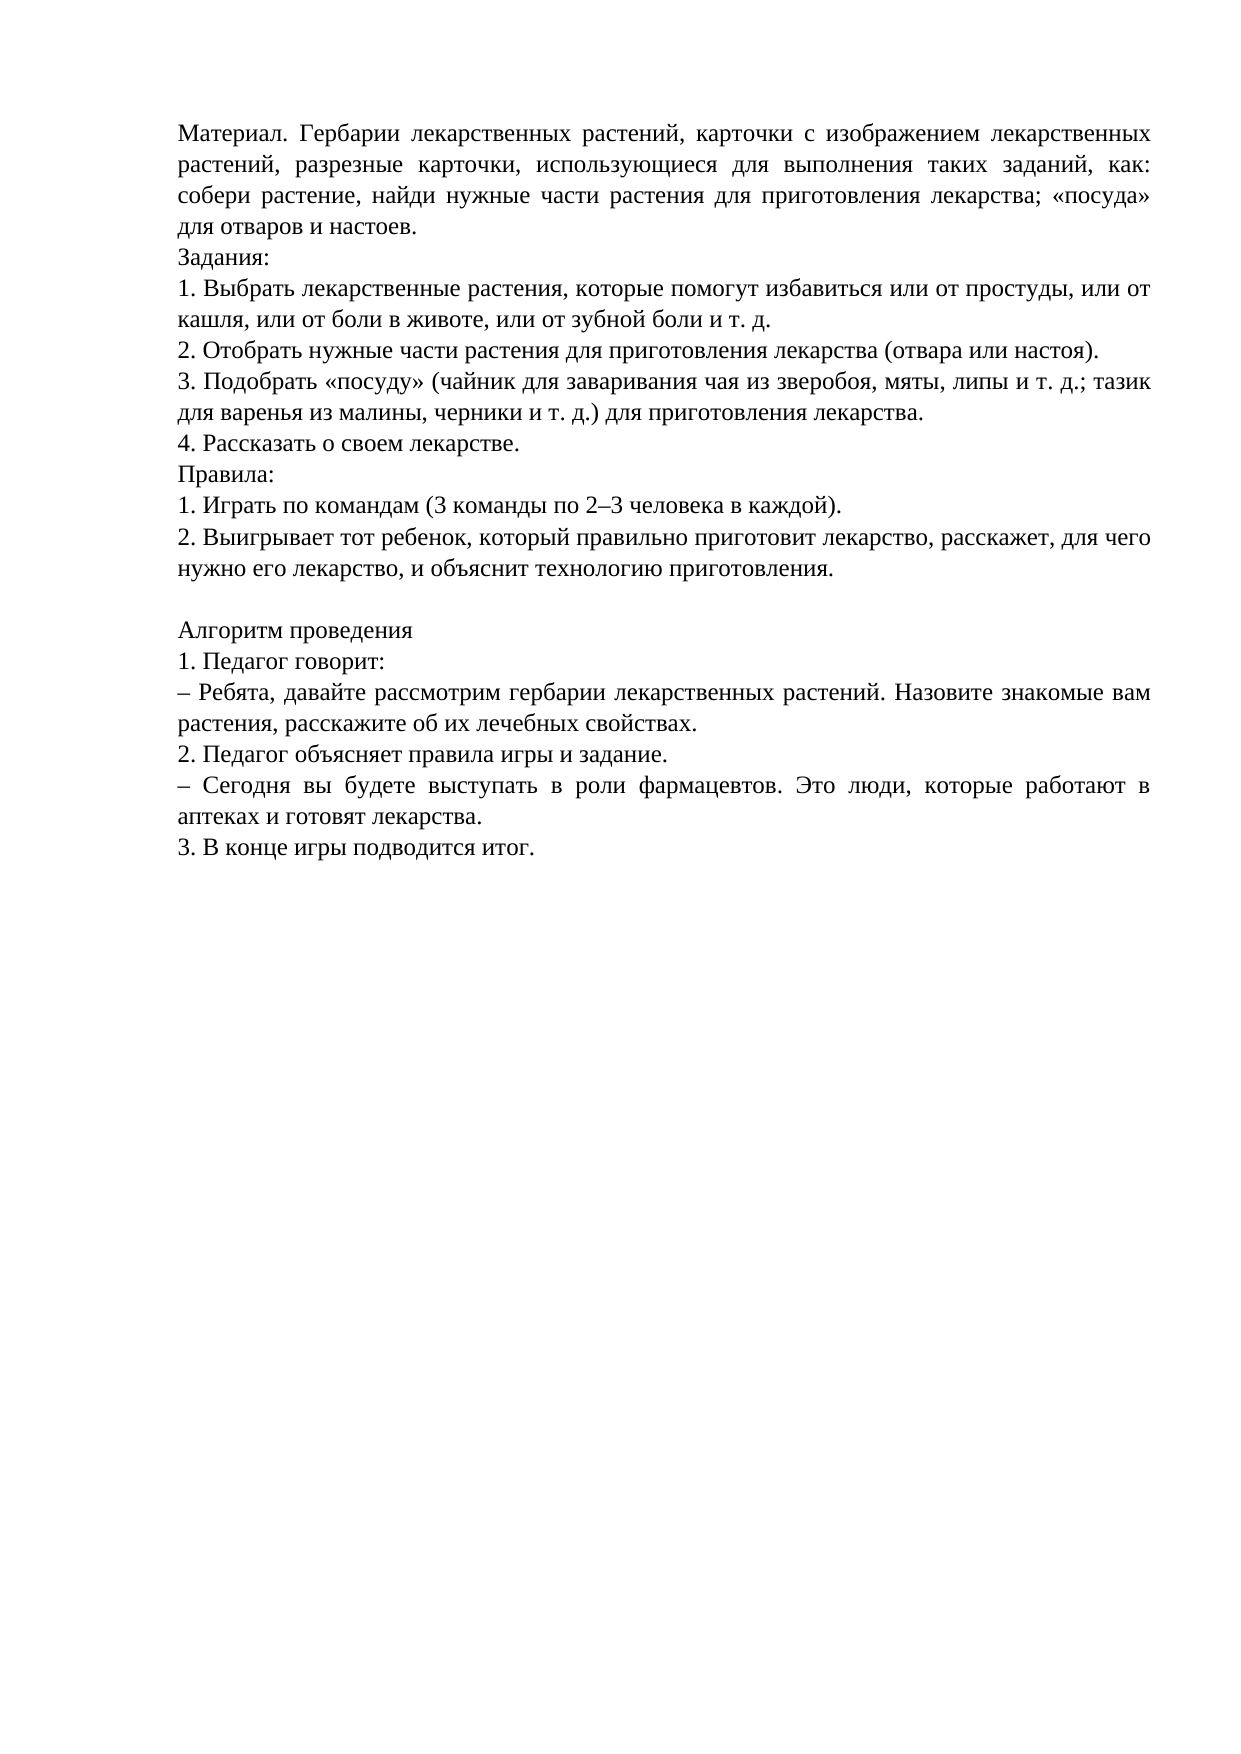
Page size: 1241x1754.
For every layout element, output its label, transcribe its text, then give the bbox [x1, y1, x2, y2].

text 2. Выигрывает тот ребенок, который правильно приготовит лекарство, расскажет, для чего нужно его лекарство, и объяснит технологию приготовления. [177, 522, 1152, 581]
text 2. Педагог объясняет правила игры и задание. [177, 739, 1152, 768]
text Правила: [177, 459, 1152, 488]
text 2. Отобрать нужные части растения для приготовления лекарства (отвара или настоя). [177, 335, 1152, 364]
text 3. В конце игры подводится итог. [177, 832, 1152, 861]
text Материал. Гербарии лекарственных растений, карточки с изображением лекарственных растений, разрезные карточки, использующиеся для выполнения таких заданий, как: собери растение, найди нужные части растения для приготовления лекарства; «посуда» для отваров и настоев. [177, 118, 1152, 240]
text Алгоритм проведения [177, 615, 1152, 643]
text – Ребята, давайте рассмотрим гербарии лекарственных растений. Назовите знакомые вам растения, расскажите об их лечебных свойствах. [177, 677, 1152, 737]
text 1. Выбрать лекарственные растения, которые помогут избавиться или от простуды, или от кашля, или от боли в животе, или от зубной боли и т. д. [177, 273, 1152, 333]
text 1. Педагог говорит: [177, 646, 1152, 674]
text 4. Рассказать о своем лекарстве. [177, 428, 1152, 457]
text 1. Играть по командам (3 команды по 2–3 человека в каждой). [177, 491, 1152, 519]
text – Сегодня вы будете выступать в роли фармацевтов. Это люди, которые работают в аптеках и готовят лекарства. [177, 770, 1152, 830]
text 3. Подобрать «посуду» (чайник для заваривания чая из зверобоя, мяты, липы и т. д.; тазик для варенья из малины, черники и т. д.) для приготовления лекарства. [177, 366, 1152, 426]
text Задания: [177, 242, 1152, 271]
